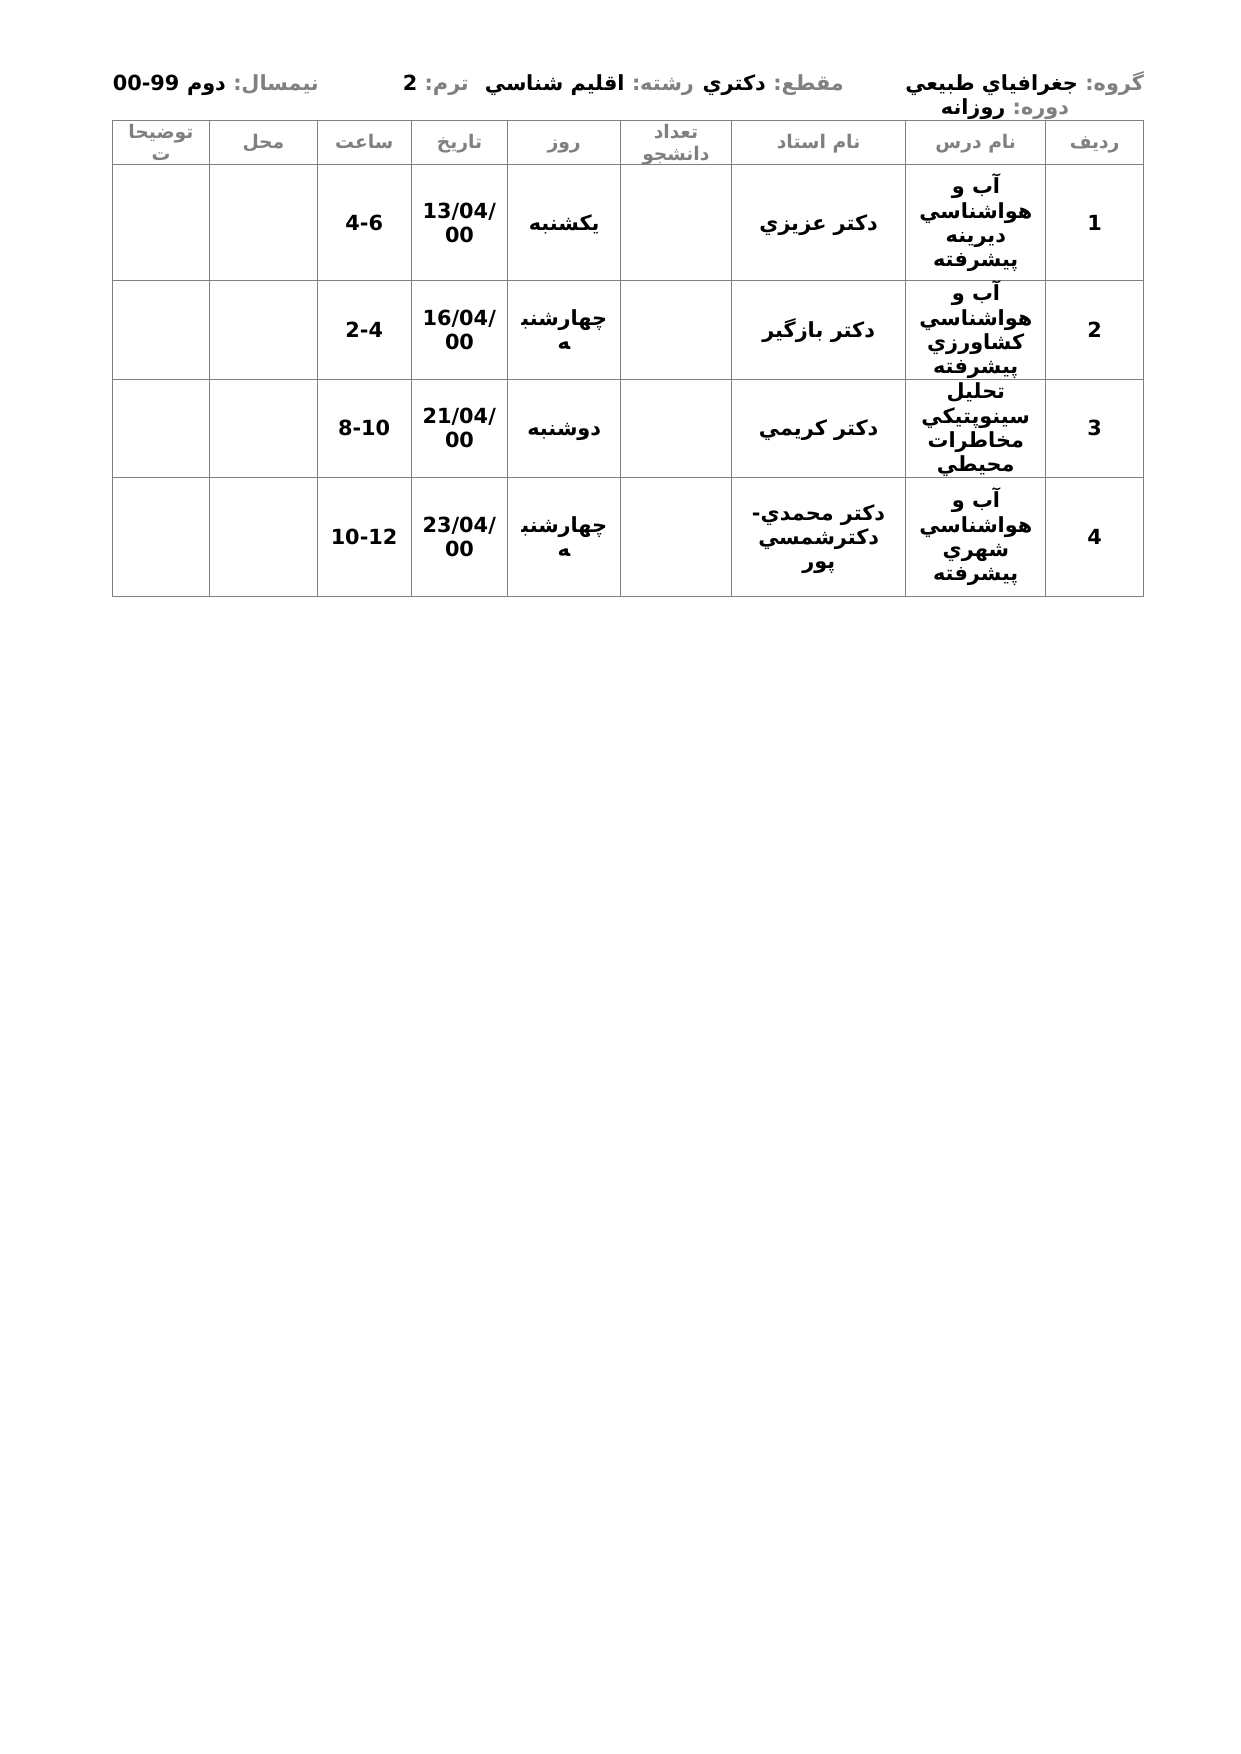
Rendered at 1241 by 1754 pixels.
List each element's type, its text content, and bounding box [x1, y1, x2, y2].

table_header نام درس [906, 121, 1045, 164]
table_cell 4-6 [318, 165, 411, 280]
table_cell [113, 281, 209, 378]
table_cell 1 [1046, 165, 1143, 280]
table_header نام استاد [732, 121, 905, 164]
table_cell چهارشنبه [508, 478, 620, 596]
table_cell دكتر محمدي-دکترشمسي پور [732, 478, 905, 596]
table_cell [621, 478, 731, 596]
table_cell 16/04/00 [412, 281, 507, 378]
table_header روز [508, 121, 620, 164]
table_header ساعت [318, 121, 411, 164]
table_cell 4 [1046, 478, 1143, 596]
table_cell 8-10 [318, 380, 411, 477]
table_cell دکتر بازگير [732, 281, 905, 378]
table_cell 21/04/00 [412, 380, 507, 477]
table_cell 2-4 [318, 281, 411, 378]
text گروه: جغرافياي طبيعي مقطع: دكتري رشته: اقليم شناسي ترم: 2 نیمسال: دوم 00-99 دوره: روزانه [112, 71, 1144, 119]
table_cell [210, 478, 317, 596]
table_cell [210, 165, 317, 280]
table_cell [621, 380, 731, 477]
table_cell آب و هواشناسي ديرينه پيشرفته [906, 165, 1045, 280]
table_cell دكتر عزيزي [732, 165, 905, 280]
table_cell آب و هواشناسي شهري پيشرفته [906, 478, 1045, 596]
table_cell [113, 380, 209, 477]
table_header محل [210, 121, 317, 164]
table_cell [210, 380, 317, 477]
table_cell 10-12 [318, 478, 411, 596]
table_cell [621, 281, 731, 378]
table_cell 2 [1046, 281, 1143, 378]
table_cell [113, 478, 209, 596]
table_cell 3 [1046, 380, 1143, 477]
table_header تعداد دانشجو [621, 121, 731, 164]
table_cell آب و هواشناسي کشاورزي پيشرفته [906, 281, 1045, 378]
table_cell يکشنبه [508, 165, 620, 280]
table_cell [113, 165, 209, 280]
table_cell 23/04/00 [412, 478, 507, 596]
table_cell [210, 281, 317, 378]
table_cell [621, 165, 731, 280]
table_header تاریخ [412, 121, 507, 164]
table_cell چهارشنبه [508, 281, 620, 378]
table_cell دوشنبه [508, 380, 620, 477]
table_cell 13/04/00 [412, 165, 507, 280]
table_cell تحليل سينوپتيکي مخاطرات محيطي [906, 380, 1045, 477]
table_header توضیحات [113, 121, 209, 164]
table_header ردیف [1046, 121, 1143, 164]
table_cell دکتر کريمي [732, 380, 905, 477]
